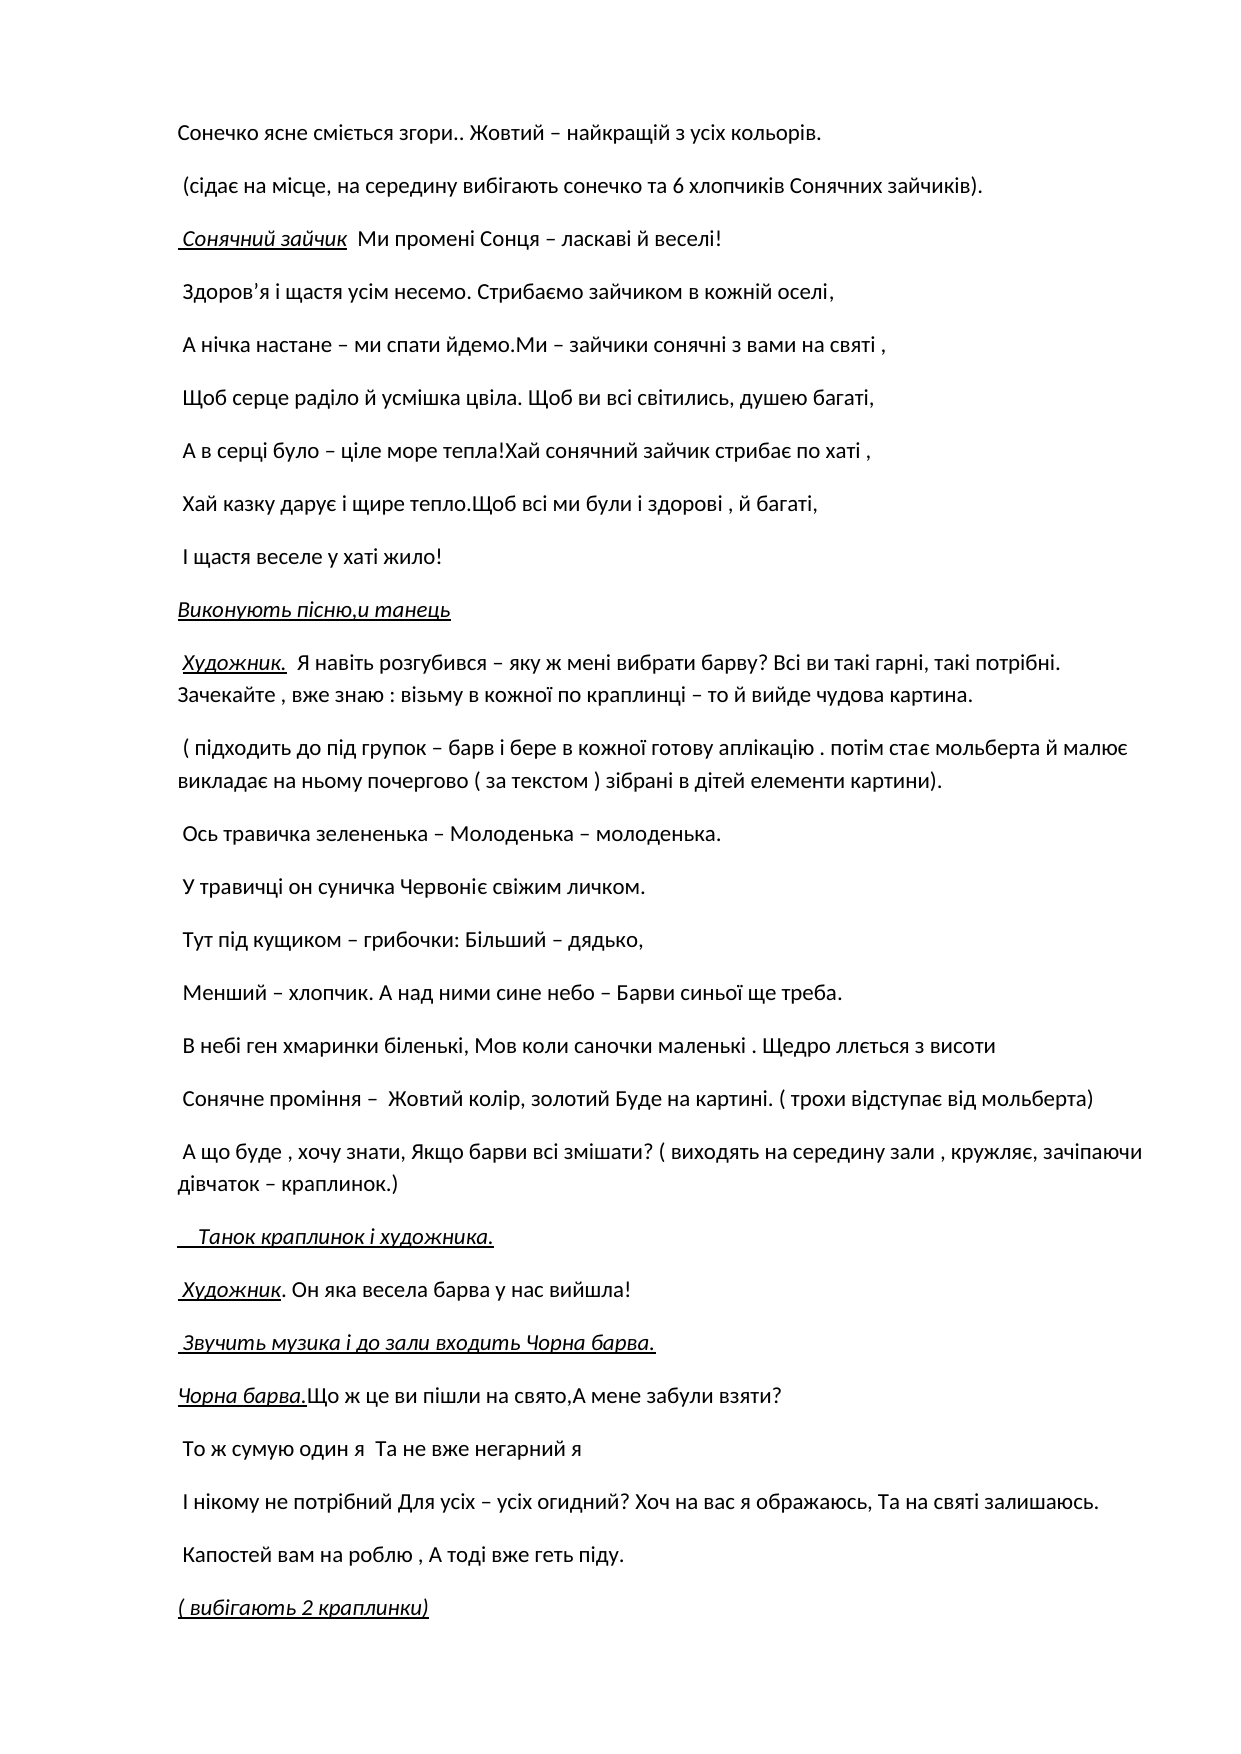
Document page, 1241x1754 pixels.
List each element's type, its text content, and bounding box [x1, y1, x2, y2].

text Художник. Он яка весела барва у нас вийшла! [177, 1275, 1152, 1303]
text В небі ген хмаринки біленькі, Мов коли саночки маленькі . Щедро ллється з висоти [177, 1031, 1152, 1059]
text Виконують пісню,и танець [177, 595, 1152, 623]
text Ось травичка зелененька – Молоденька – молоденька. [177, 819, 1152, 847]
text Здоров’я і щастя усім несемо. Стрибаємо зайчиком в кожній оселі, [177, 277, 1152, 305]
text У травичці он суничка Червоніє свіжим личком. [177, 872, 1152, 900]
text А нічка настане – ми спати йдемо.Ми – зайчики сонячні з вами на святі , [177, 330, 1152, 358]
text Менший – хлопчик. А над ними сине небо – Барви синьої ще треба. [177, 978, 1152, 1006]
text ( вибігають 2 краплинки) [177, 1593, 1152, 1621]
text Капостей вам на роблю , А тоді вже геть піду. [177, 1540, 1152, 1568]
text ( підходить до під групок – барв і бере в кожної готову аплікацію . потім стає мольберта й малює викладає на ньому почергово ( за текстом ) зібрані в дітей елементи картини). [177, 733, 1152, 794]
text І щастя веселе у хаті жило! [177, 542, 1152, 570]
text І нікому не потрібний Для усіх – усіх огидний? Хоч на вас я ображаюсь, Та на святі залишаюсь. [177, 1487, 1152, 1515]
text Тут під кущиком – грибочки: Більший – дядько, [177, 925, 1152, 953]
text А що буде , хочу знати, Якщо барви всі змішати? ( виходять на середину зали , кружляє, зачіпаючи дівчаток – краплинок.) [177, 1137, 1152, 1197]
text Звучить музика і до зали входить Чорна барва. [177, 1328, 1152, 1356]
text Сонечко ясне сміється згори.. Жовтий – найкращій з усіх кольорів. [177, 118, 1152, 146]
text (сідає на місце, на середину вибігають сонечко та 6 хлопчиків Сонячних зайчиків). [177, 171, 1152, 199]
text Сонячне проміння – Жовтий колір, золотий Буде на картині. ( трохи відступає від мольберта) [177, 1084, 1152, 1112]
text Щоб серце раділо й усмішка цвіла. Щоб ви всі світились, душею багаті, [177, 383, 1152, 411]
text То ж сумую один я Та не вже негарний я [177, 1434, 1152, 1462]
text Сонячний зайчик Ми промені Сонця – ласкаві й веселі! [177, 224, 1152, 252]
text А в серці було – ціле море тепла!Хай сонячний зайчик стрибає по хаті , [177, 436, 1152, 464]
text Хай казку дарує і щире тепло.Щоб всі ми були і здорові , й багаті, [177, 489, 1152, 517]
text Танок краплинок і художника. [177, 1222, 1152, 1250]
text Чорна барва.Що ж це ви пішли на свято,А мене забули взяти? [177, 1381, 1152, 1409]
text Художник. Я навіть розгубився – яку ж мені вибрати барву? Всі ви такі гарні, такі потрібні. Зачекайте , вже знаю : візьму в кожної по краплинці – то й вийде чудова картина. [177, 648, 1152, 708]
